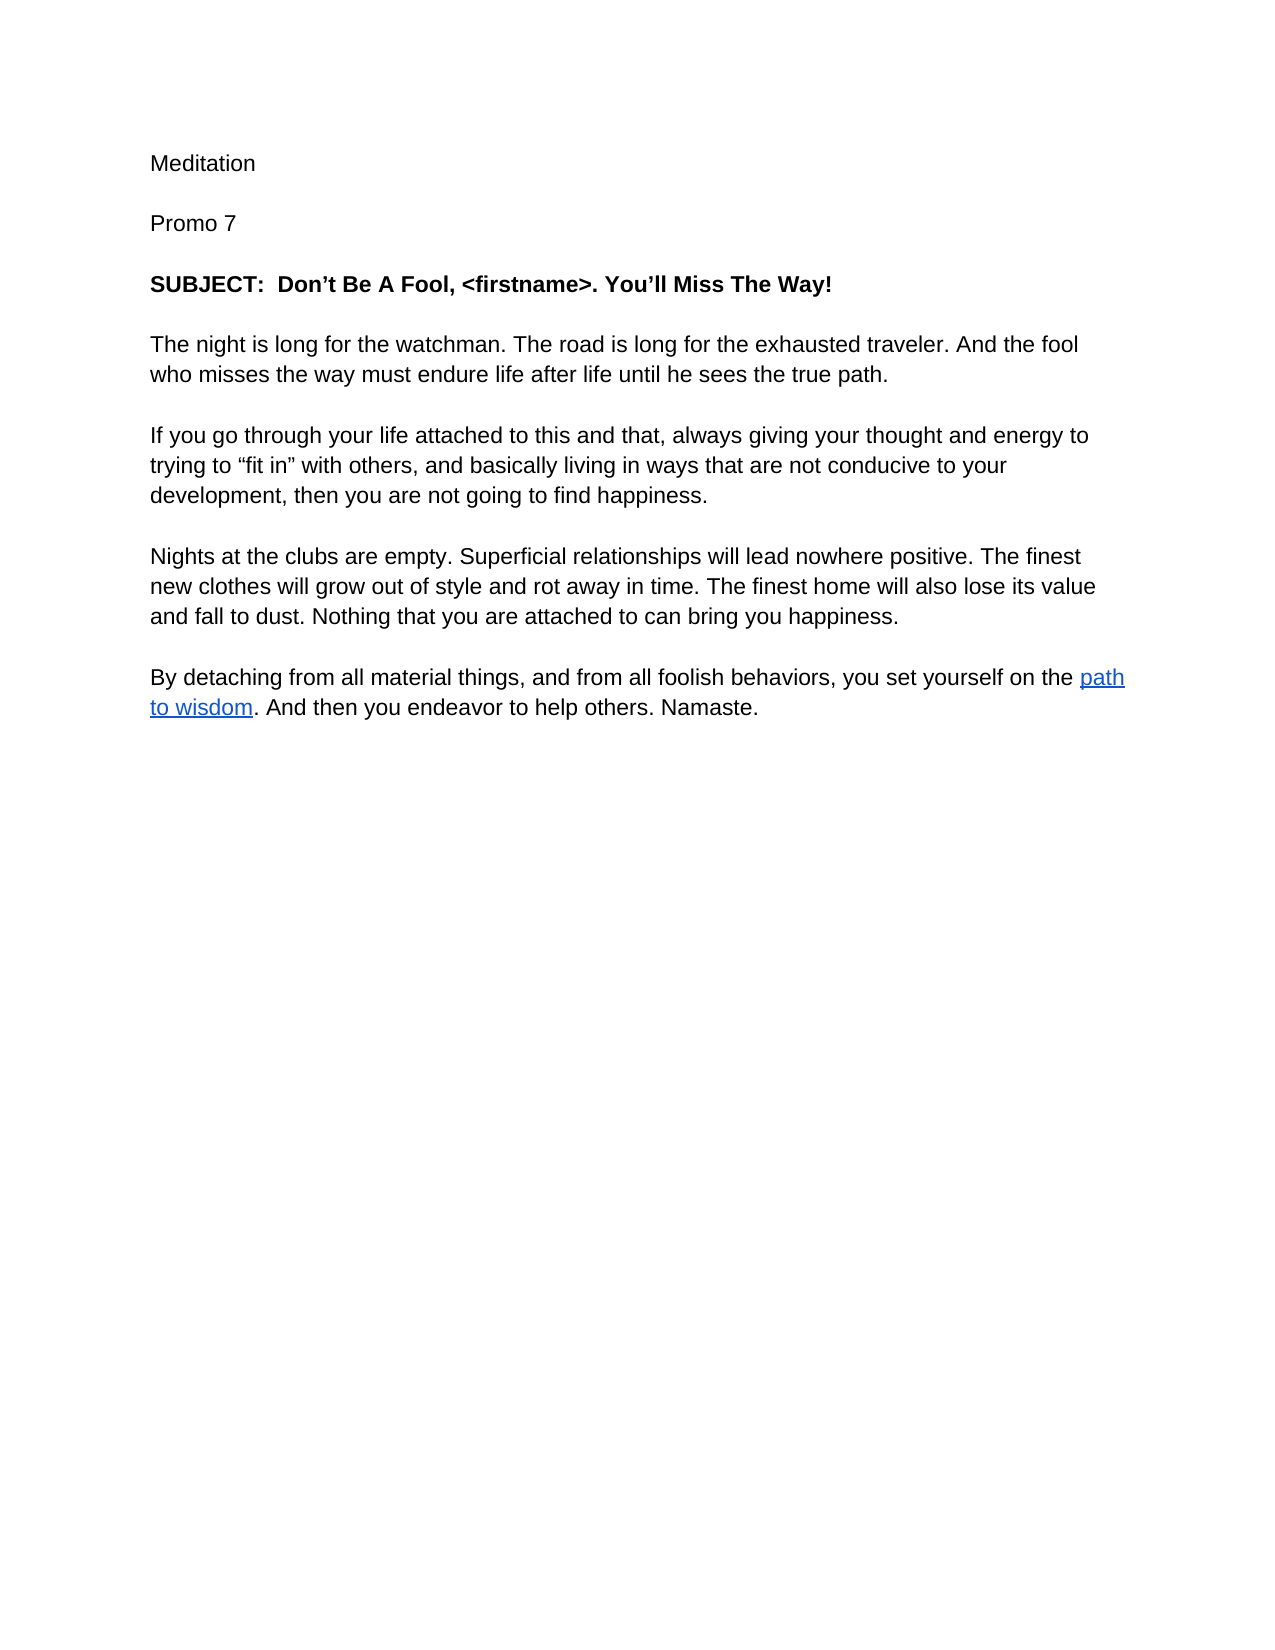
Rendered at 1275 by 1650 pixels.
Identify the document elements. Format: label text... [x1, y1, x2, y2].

text If you go through your life attached to this and that, always giving your thought and energy to trying to “fit in” with others, and basically living in ways that are not conducive to your development, then you are not going to find happiness. [150, 422, 1125, 509]
text Meditation [150, 150, 1125, 176]
text The night is long for the watchman. The road is long for the exhausted traveler. And the fool who misses the way must endure life after life until he sees the true path. [150, 331, 1125, 388]
text Nights at the clubs are empty. Superficial relationships will lead nowhere positive. The finest new clothes will grow out of style and rot away in time. The finest home will also lose its value and fall to dust. Nothing that you are attached to can bring you happiness. [150, 543, 1125, 629]
text SUBJECT: Don’t Be A Fool, <firstname>. You’ll Miss The Way! [150, 271, 1125, 297]
text Promo 7 [150, 210, 1125, 237]
text By detaching from all material things, and from all foolish behaviors, you set yourself on the path to wisdom. And then you endeavor to help others. Namaste. [150, 663, 1125, 720]
